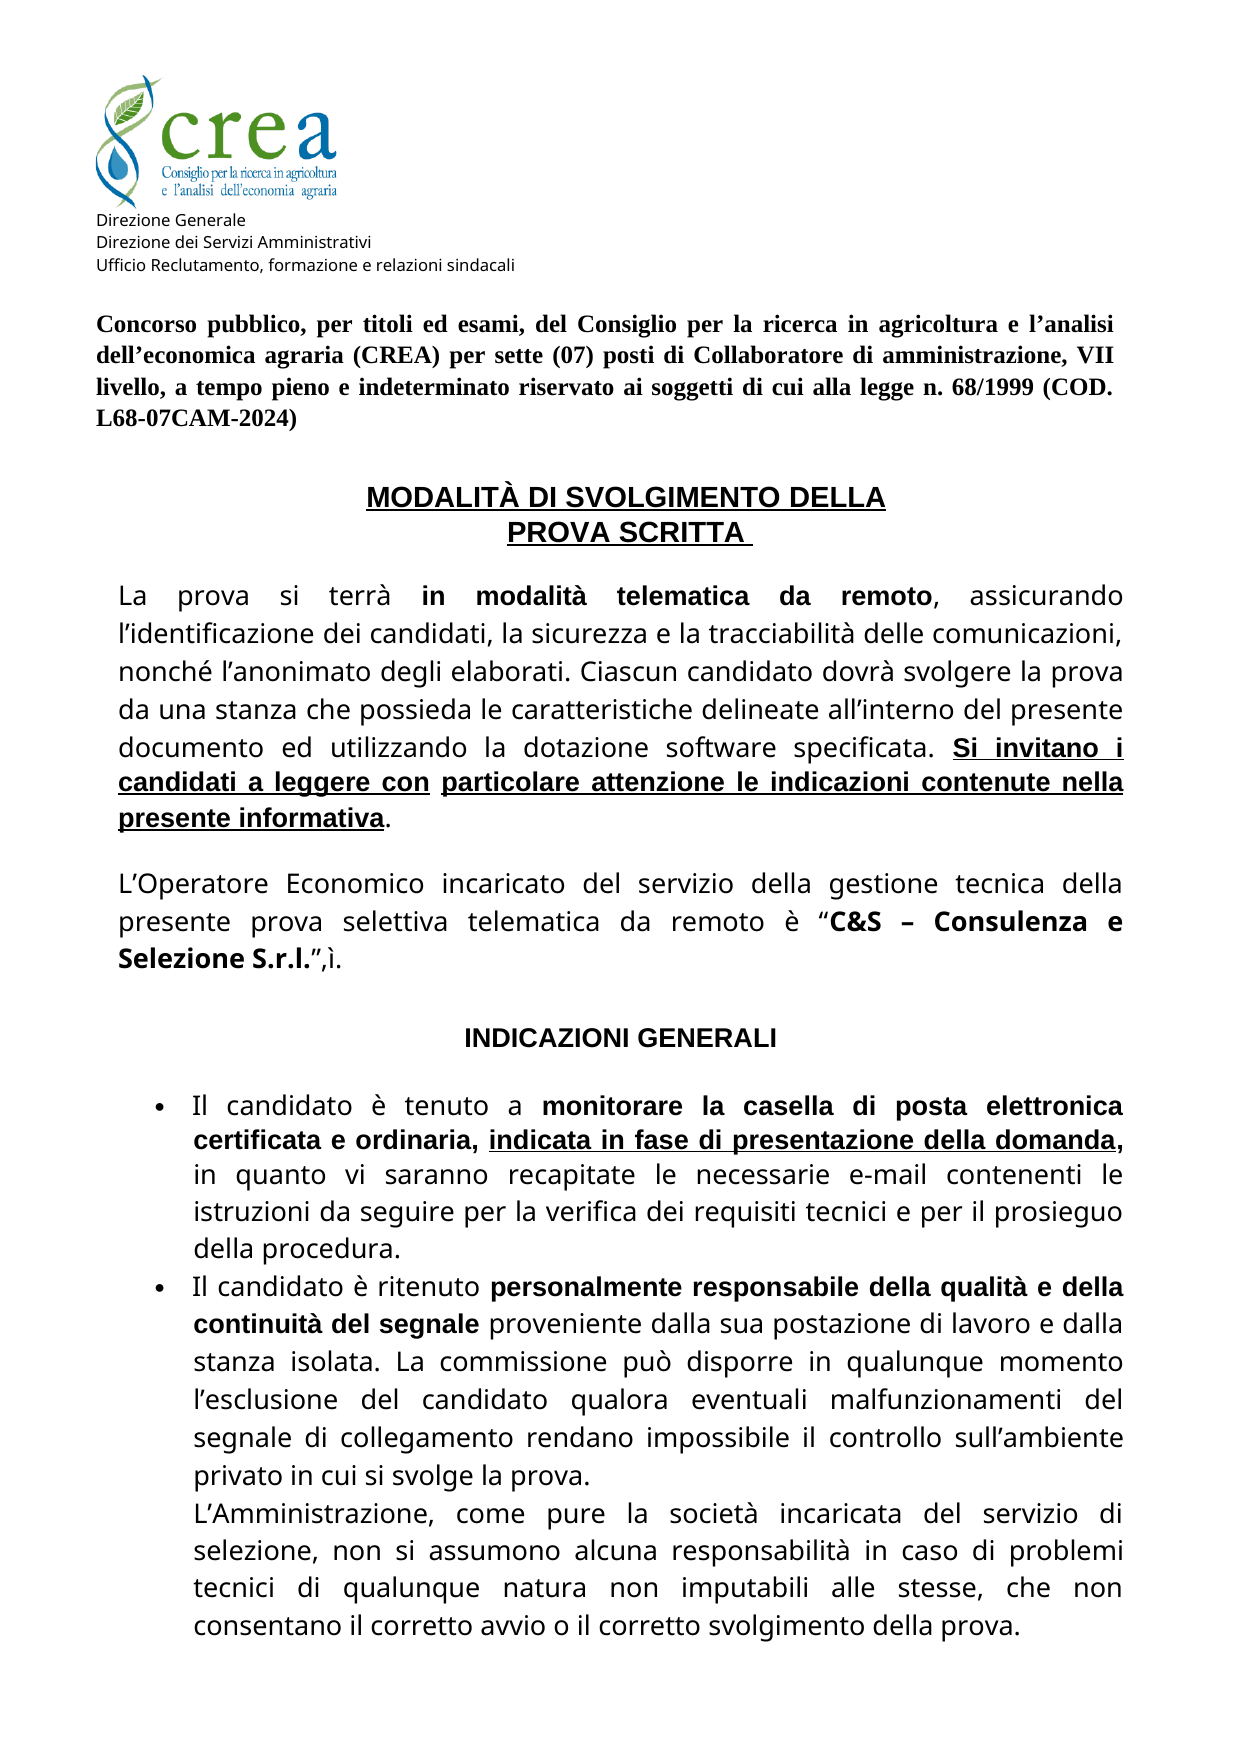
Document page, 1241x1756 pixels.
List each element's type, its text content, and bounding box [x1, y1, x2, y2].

text L’Operatore Economico incaricato del servizio della gestione tecnica della presente prova selettiva telematica da remoto è “C&S – Consulenza e Selezione S.r.l.”,ì. [118, 864, 1124, 977]
text La prova si terrà in modalità telematica da remoto, assicurando l’identificazione dei candidati, la sicurezza e la tracciabilità delle comunicazioni, nonché l’anonimato degli elaborati. Ciascun candidato dovrà svolgere la prova da una stanza che possieda le caratteristiche delineate all’interno del presente documento ed utilizzando la dotazione software specificata. Si invitano i candidati a leggere con particolare attenzione le indicazioni contenute nella presente informativa. [118, 576, 1124, 835]
list Il candidato è ritenuto personalmente responsabile della qualità e della continuità del segnale proveniente dalla sua postazione di lavoro e dalla stanza isolata. La commissione può disporre in qualunque momento l’esclusione del candidato qualora eventuali malfunzionamenti del segnale di collegamento rendano impossibile il controllo sull’ambiente privato in cui si svolge la prova. [156, 1267, 1124, 1493]
picture [95, 75, 337, 209]
text L’Amministrazione, come pure la società incaricata del servizio di selezione, non si assumono alcuna responsabilità in caso di problemi tecnici di qualunque natura non imputabili alle stesse, che non consentano il corretto avvio o il corretto svolgimento della prova. [193, 1494, 1124, 1643]
subtitle INDICAZIONI GENERALI [284, 1022, 957, 1053]
subtitle PROVA SCRITTA [295, 515, 957, 548]
list Il candidato è tenuto a monitorare la casella di posta elettronica certificata e ordinaria, indicata in fase di presentazione della domanda, in quanto vi saranno recapitate le necessarie e-mail contenenti le istruzioni da seguire per la verifica dei requisiti tecnici e per il prosieguo della procedura. [156, 1087, 1124, 1267]
subtitle MODALITÀ DI SVOLGIMENTO DELLA [295, 480, 957, 514]
text Concorso pubblico, per titoli ed esami, del Consiglio per la ricerca in agricoltura e l’analisi dell’economica agraria (CREA) per sette (07) posti di Collaboratore di amministrazione, VII livello, a tempo pieno e indeterminato riservato ai soggetti di cui alla legge n. 68/1999 (COD. L68-07CAM-2024) [96, 308, 1115, 433]
